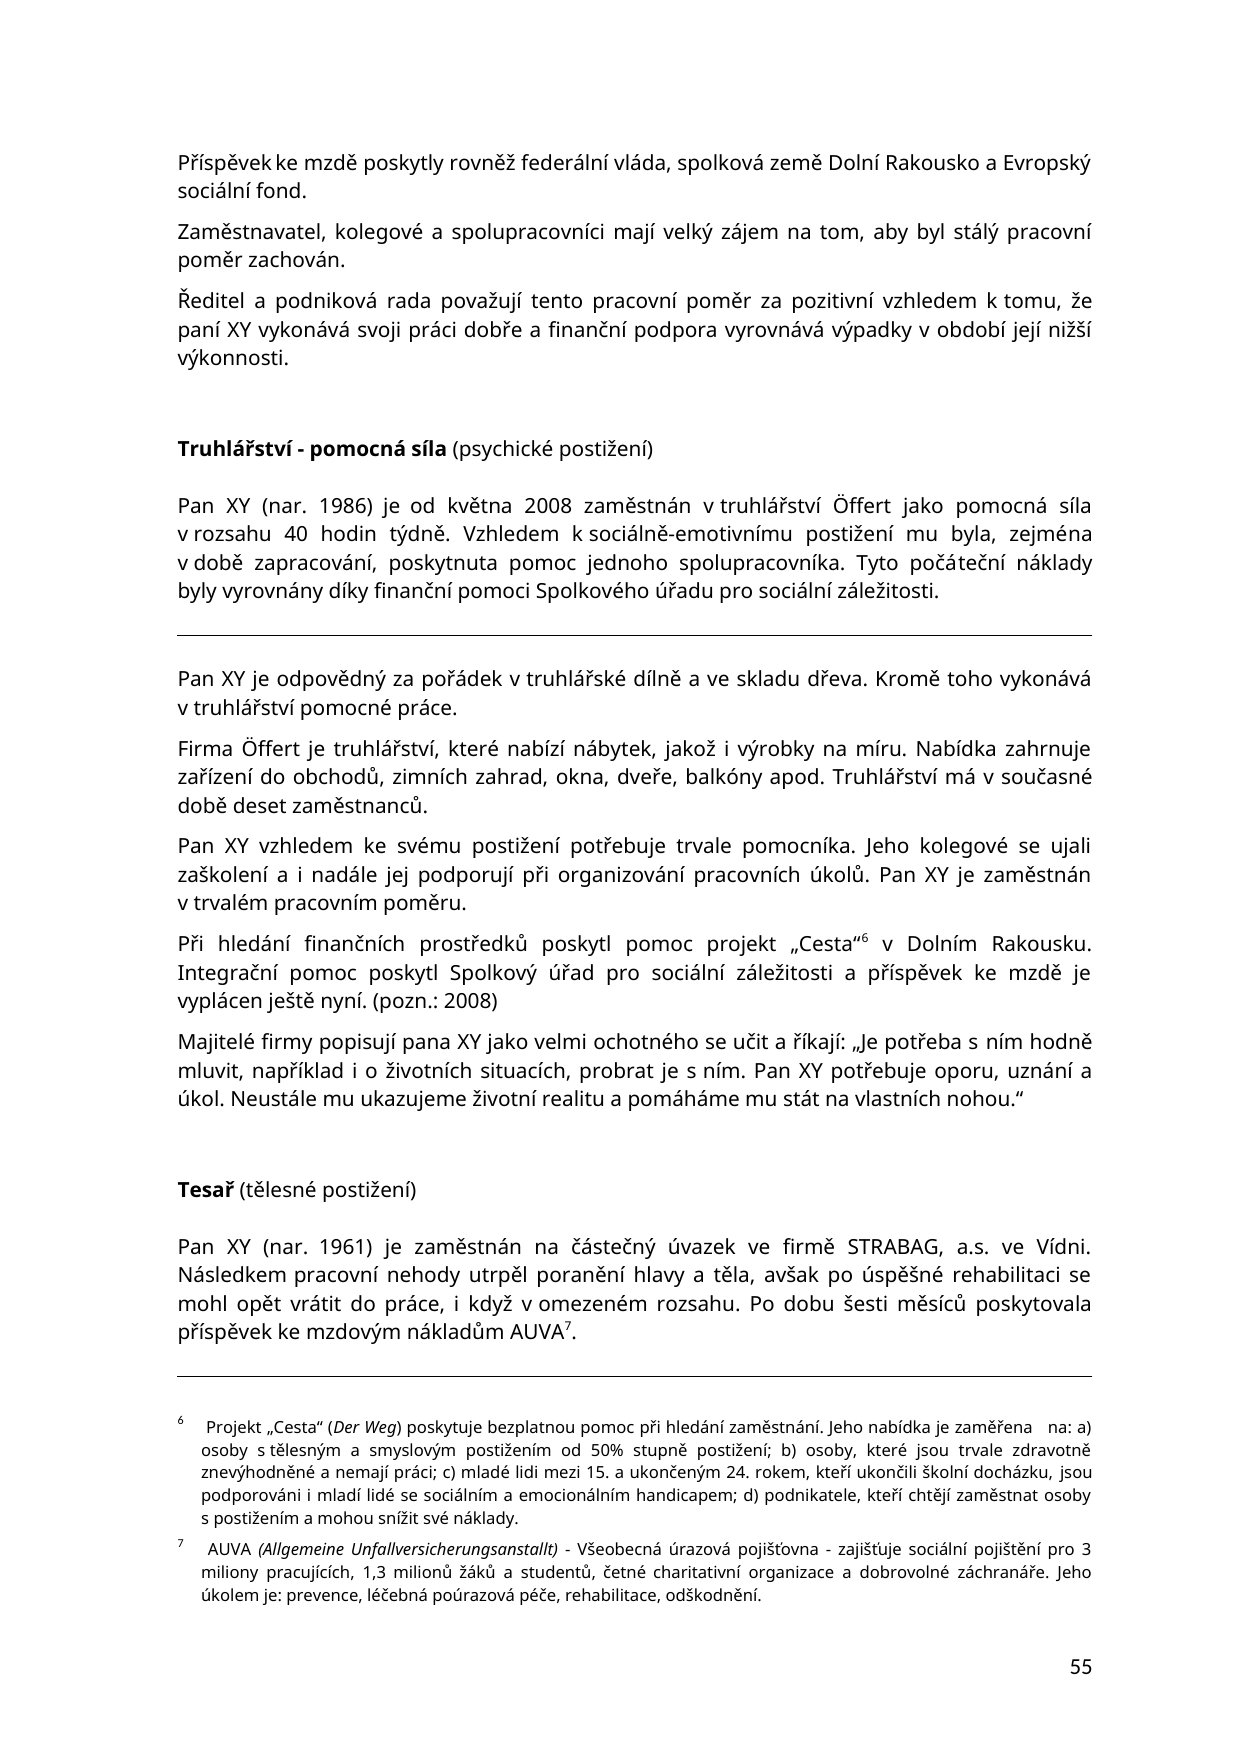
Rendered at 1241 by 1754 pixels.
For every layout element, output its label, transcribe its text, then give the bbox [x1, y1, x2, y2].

text Pan XY (nar. 1986) je od května 2008 zaměstnán v truhlářství Öffert jako pomocná síla v rozsahu 40 hodin týdně. Vzhledem k sociálně-emotivnímu postižení mu byla, zejména v době zapracování, poskytnuta pomoc jednoho spolupracovníka. Tyto počáteční náklady byly vyrovnány díky finanční pomoci Spolkového úřadu pro sociální záležitosti. [177, 491, 1092, 605]
text Ředitel a podniková rada považují tento pracovní poměr za pozitivní vzhledem k tomu, že paní XY vykonává svoji práci dobře a finanční podpora vyrovnává výpadky v období její nižší výkonnosti. [177, 286, 1092, 372]
text Truhlářství - pomocná síla (psychické postižení) [177, 434, 1092, 463]
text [177, 148, 1092, 204]
text Firma Öffert je truhlářství, které nabízí nábytek, jakož i výrobky na míru. Nabídka zahrnuje zařízení do obchodů, zimních zahrad, okna, dveře, balkóny apod. Truhlářství má v současné době deset zaměstnanců. [177, 734, 1092, 819]
text Pan XY je odpovědný za pořádek v truhlářské dílně a ve skladu dřeva. Kromě toho vykonává v truhlářství pomocné práce. [177, 664, 1092, 721]
text Pan XY vzhledem ke svému postižení potřebuje trvale pomocníka. Jeho kolegové se ujali zaškolení a i nadále jej podporují při organizování pracovních úkolů. Pan XY je zaměstnán v trvalém pracovním poměru. [177, 832, 1092, 917]
text Pan XY (nar. 1961) je zaměstnán na částečný úvazek ve firmě STRABAG, a.s. ve Vídni. Následkem pracovní nehody utrpěl poranění hlavy a těla, avšak po úspěšné rehabilitaci se mohl opět vrátit do práce, i když v omezeném rozsahu. Po dobu šesti měsíců poskytovala příspěvek ke mzdovým nákladům AUVA. [177, 1232, 1092, 1346]
text Při hledání finančních prostředků poskytl pomoc projekt „Cesta“ v Dolním Rakousku. Integrační pomoc poskytl Spolkový úřad pro sociální záležitosti a příspěvek ke mzdě je vyplácen ještě nyní. (pozn.: 2008) [177, 929, 1092, 1015]
text Majitelé firmy popisují pana XY jako velmi ochotného se učit a říkají: „Je potřeba s ním hodně mluvit, například i o životních situacích, probrat je s ním. Pan XY potřebuje oporu, uznání a úkol. Neustále mu ukazujeme životní realitu a pomáháme mu stát na vlastních nohou.“ [177, 1027, 1092, 1113]
text Zaměstnavatel, kolegové a spolupracovníci mají velký zájem na tom, aby byl stálý pracovní poměr zachován. [177, 217, 1092, 274]
text Tesař (tělesné postižení) [177, 1175, 1092, 1203]
